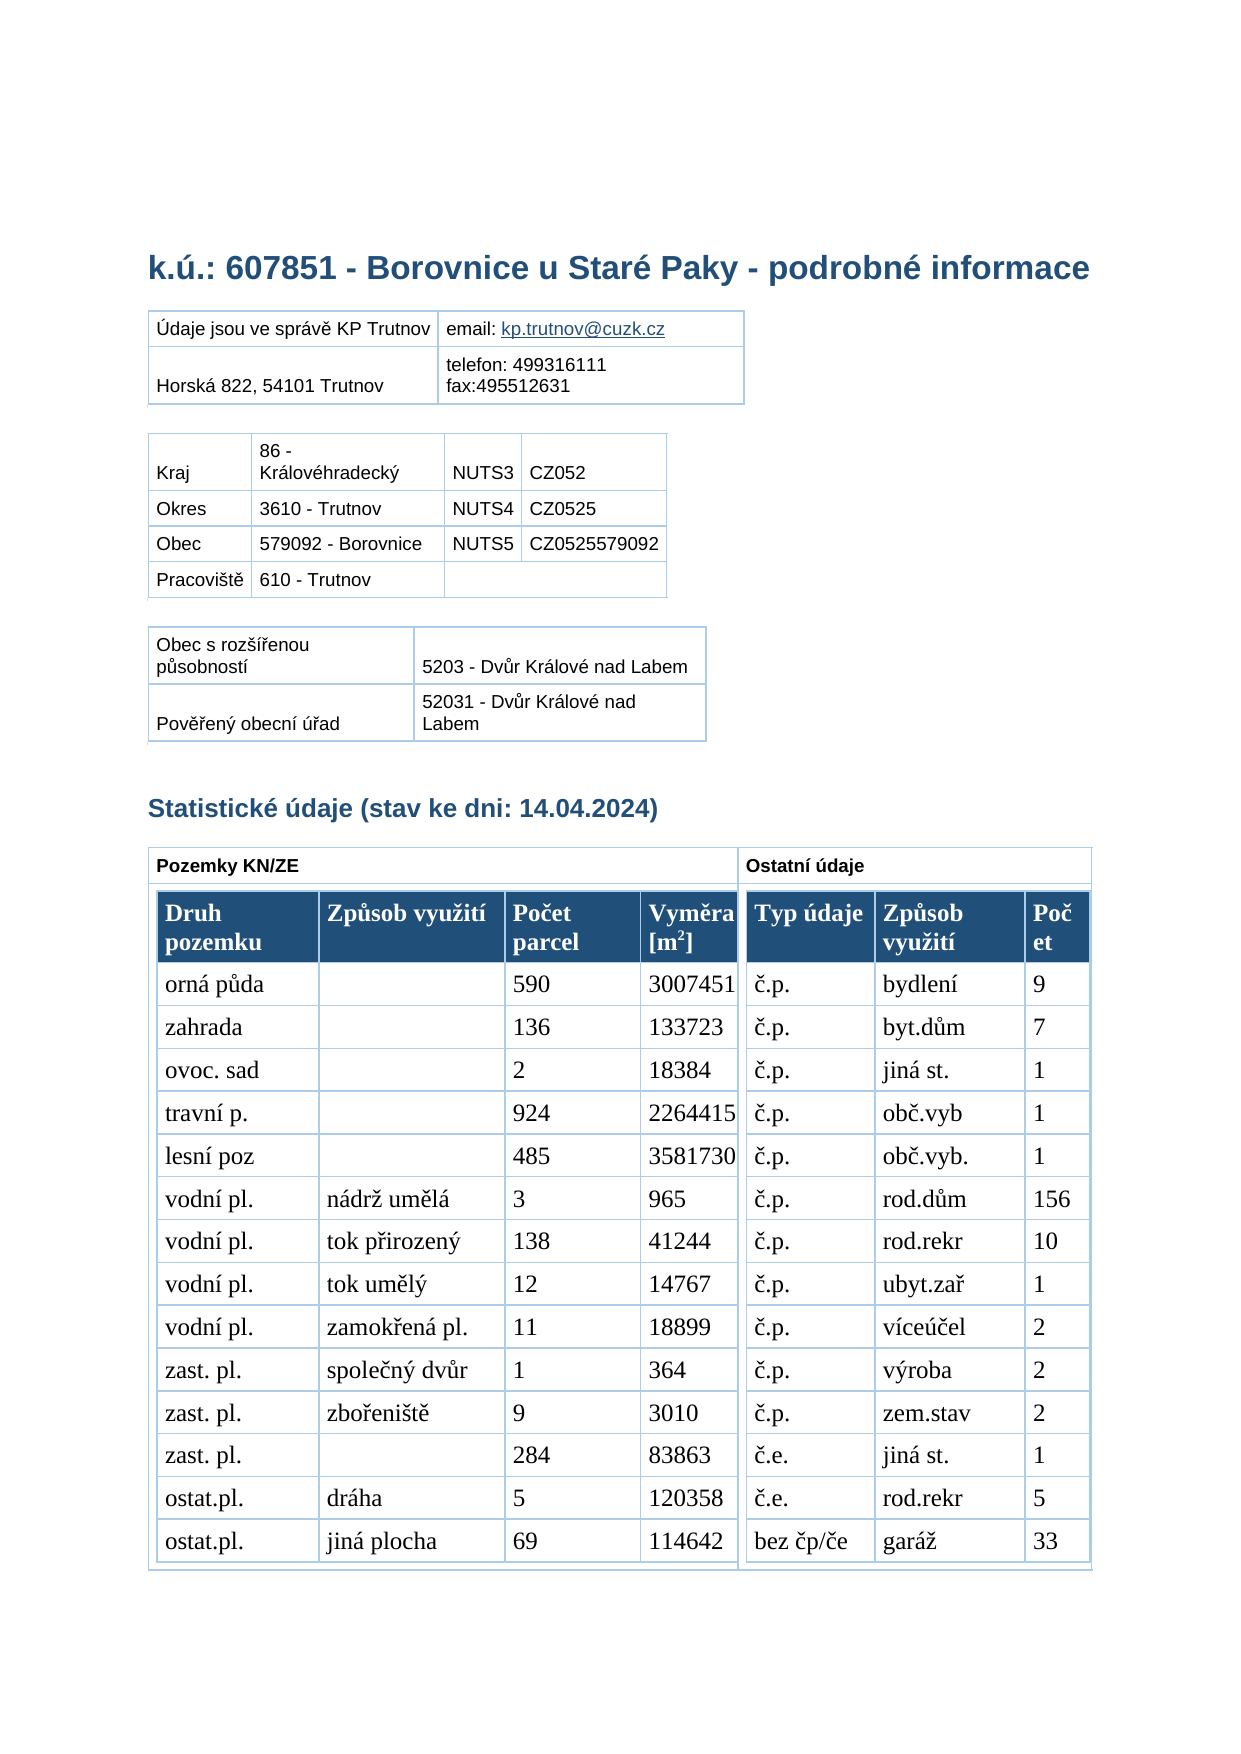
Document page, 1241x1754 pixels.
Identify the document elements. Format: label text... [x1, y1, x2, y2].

table_cell [445, 562, 666, 596]
table_cell [739, 884, 1091, 1569]
table_header 5203 - Dvůr Králové nad Labem [415, 628, 705, 683]
table_cell CZ0525579092 [522, 527, 666, 561]
table_header Kraj [149, 434, 251, 489]
table_header Ostatní údaje [739, 848, 1091, 882]
table_cell NUTS4 [445, 491, 521, 525]
text Statistické údaje (stav ke dni: 14.04.2024) [148, 793, 1093, 823]
table_cell Obec [149, 527, 251, 561]
table_cell 579092 - Borovnice [252, 527, 444, 561]
table_header email: kp.trutnov@cuzk.cz [439, 312, 743, 346]
table_header Obec s rozšířenou působností [149, 628, 413, 683]
table_header NUTS3 [445, 434, 521, 489]
table_cell Pověřený obecní úřad [149, 685, 413, 740]
table_cell telefon: 499316111 fax:495512631 [439, 347, 743, 403]
table_cell Pracoviště [149, 562, 251, 596]
table_header 86 - Královéhradecký [252, 434, 444, 489]
table_cell 52031 - Dvůr Králové nad Labem [415, 685, 705, 740]
table_header Údaje jsou ve správě KP Trutnov [149, 312, 437, 346]
table_header Pozemky KN/ZE [149, 848, 737, 882]
table_cell Okres [149, 491, 251, 525]
table_cell 3610 - Trutnov [252, 491, 444, 525]
table_cell 610 - Trutnov [252, 562, 444, 596]
table_cell CZ0525 [522, 491, 666, 525]
table_cell NUTS5 [445, 527, 521, 561]
table_cell Horská 822, 54101 Trutnov [149, 347, 437, 403]
text k.ú.: 607851 - Borovnice u Staré Paky - podrobné informace [148, 248, 1093, 287]
table_cell [149, 884, 737, 1569]
table_header CZ052 [522, 434, 666, 489]
